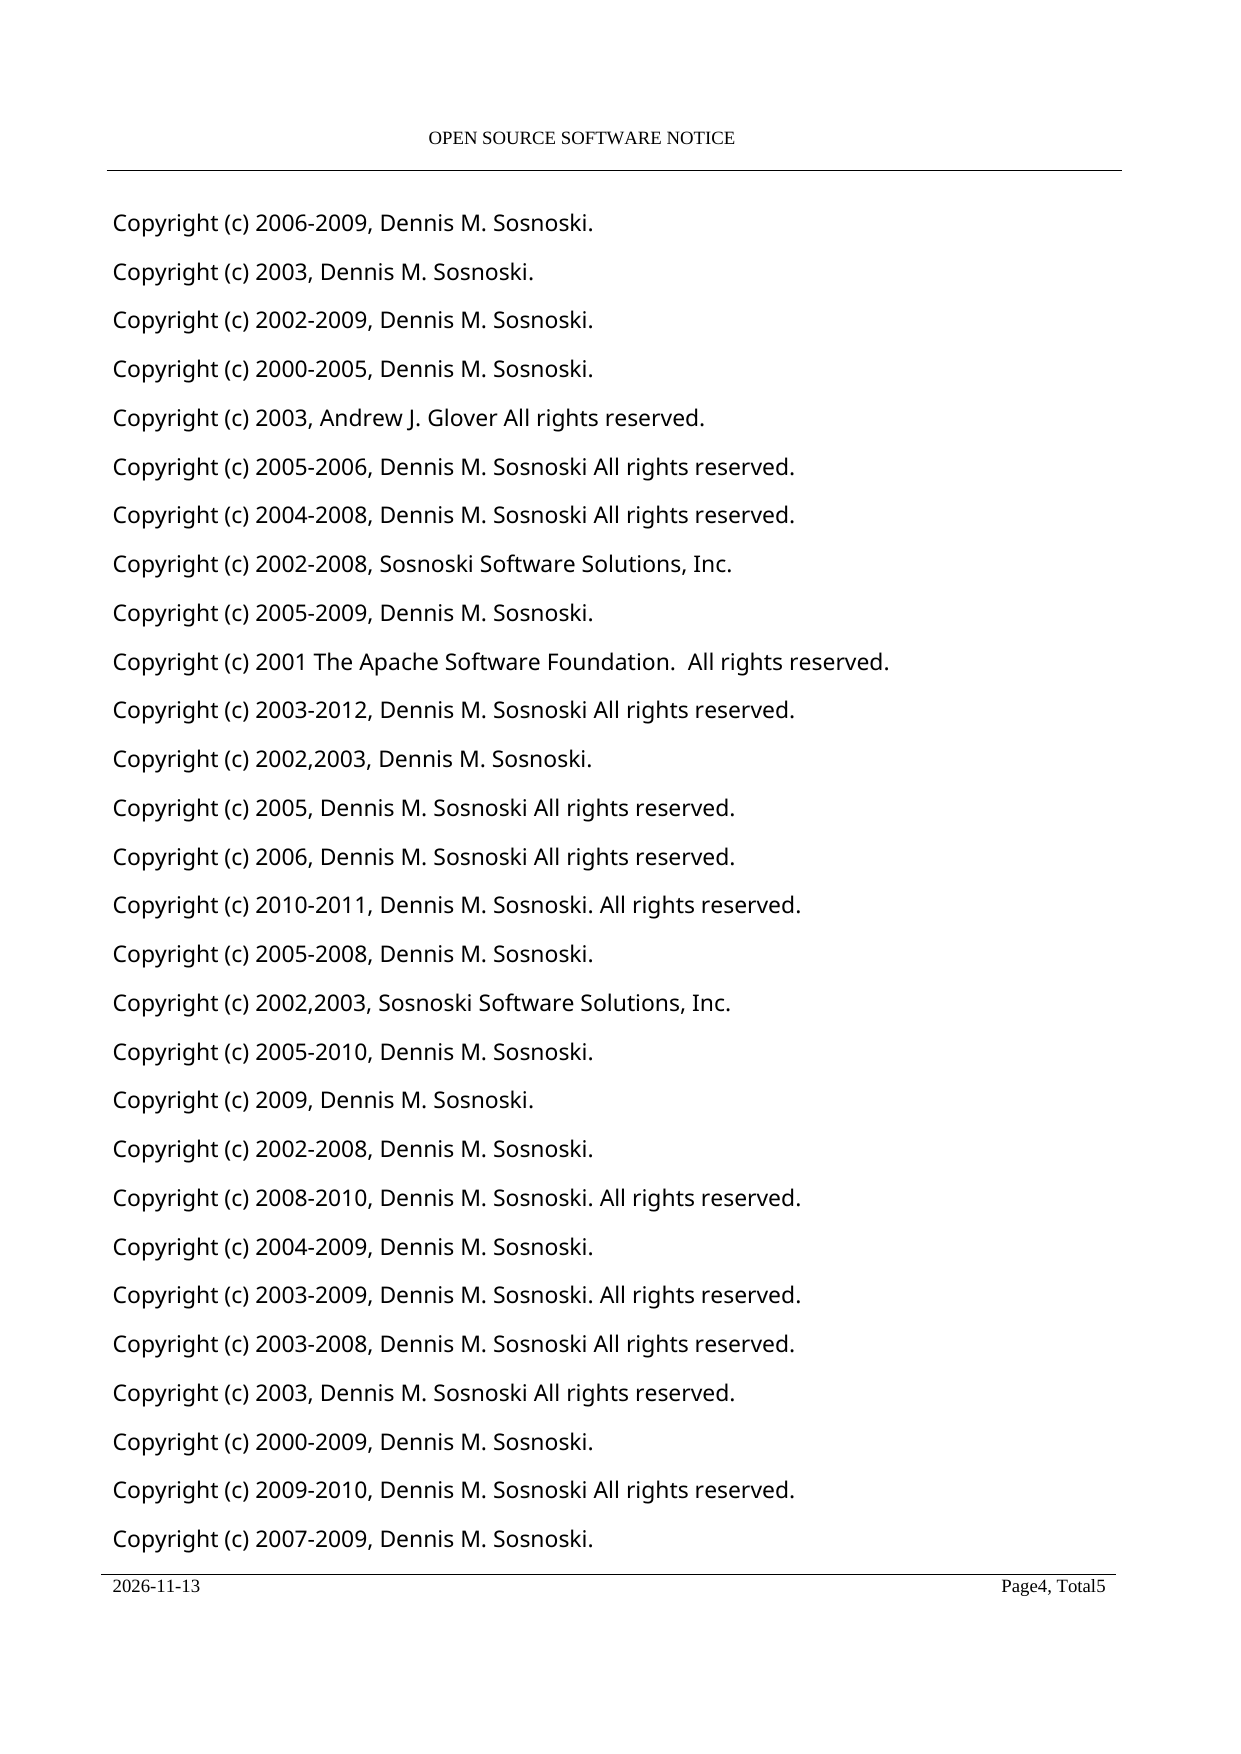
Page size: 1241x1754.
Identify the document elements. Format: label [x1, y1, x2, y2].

text [112, 206, 1128, 1555]
